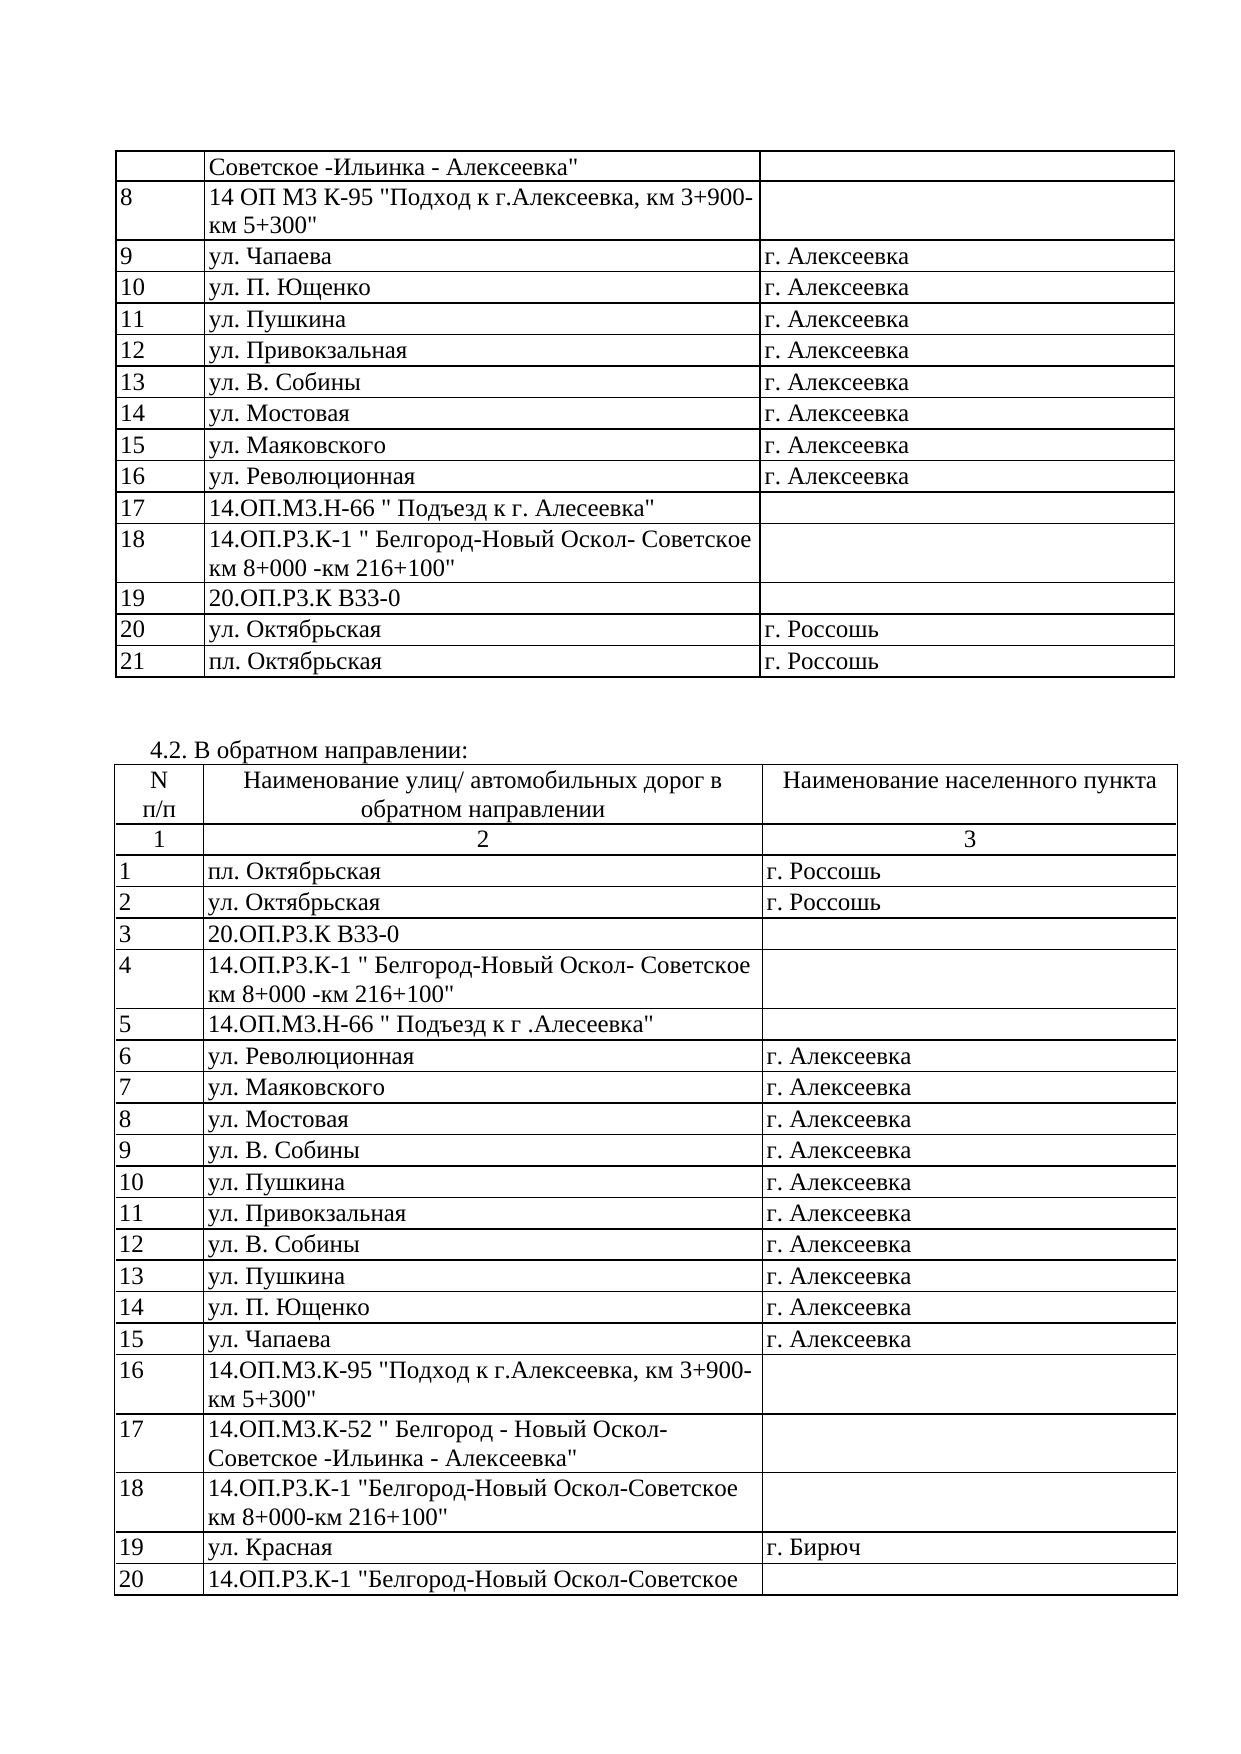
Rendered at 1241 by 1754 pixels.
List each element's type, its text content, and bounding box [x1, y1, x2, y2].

table_cell 1 [115, 855, 203, 886]
table_cell ул. П. Ющенко [205, 272, 759, 302]
table_cell г. Алексеевка [763, 1259, 1177, 1291]
table_cell ул. Октябрьская [204, 887, 762, 917]
table_cell г. Алексеевка [761, 398, 1174, 428]
table_cell 2 [115, 887, 203, 917]
table_cell 14.ОП.М3.К-95 "Подход к г.Алексеевка, км 3+900- км 5+300" [204, 1355, 762, 1413]
table_cell ул. Маяковского [204, 1072, 762, 1102]
table_cell г. Алексеевка [761, 304, 1174, 334]
table_cell [763, 1008, 1177, 1039]
table_cell г. Алексеевка [763, 1322, 1177, 1354]
table_cell г. Алексеевка [763, 1291, 1177, 1322]
table_cell 12 [115, 1229, 203, 1259]
table_cell г. Алексеевка [763, 1165, 1177, 1196]
table_cell г. Алексеевка [761, 241, 1174, 271]
table_cell [763, 949, 1177, 1008]
table_cell 18 [115, 1473, 203, 1531]
table_cell 1 [115, 824, 203, 854]
table_cell [763, 1413, 1177, 1472]
table_cell ул. Пушкина [204, 1167, 762, 1196]
table_cell 8 [115, 1103, 203, 1133]
table_cell 7 [115, 1072, 203, 1102]
table_cell 20 [115, 1564, 203, 1594]
table_cell г. Алексеевка [761, 272, 1174, 302]
table_cell 7 [117, 152, 204, 180]
table_cell г. Алексеевка [761, 461, 1174, 491]
table_cell ул. Красная [204, 1533, 762, 1562]
table_cell 12 [117, 335, 204, 365]
table_cell ул. Революционная [205, 461, 759, 491]
table_header Наименование улиц/ автомобильных дорог в обратном направлении [204, 765, 762, 823]
table_cell 10 [115, 1166, 203, 1196]
table_cell г. Россошь [763, 886, 1177, 917]
table_cell ул. Мостовая [204, 1104, 762, 1133]
table_cell 18 [117, 524, 204, 582]
table_cell ул. Пушкина [205, 304, 759, 334]
table_cell [761, 152, 1174, 180]
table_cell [204, 1473, 762, 1531]
table_cell г. Россошь [761, 646, 1174, 676]
table_cell ул. П. Ющенко [204, 1292, 762, 1322]
table_cell 20 [117, 615, 204, 644]
table_cell г. Алексеевка [761, 335, 1174, 365]
table_cell 13 [117, 367, 204, 397]
table_cell 17 [117, 493, 204, 522]
table_cell ул. Маяковского [205, 430, 759, 459]
table_cell г. Россошь [761, 615, 1174, 644]
table_cell 4 [115, 950, 203, 1008]
table_cell [761, 583, 1174, 613]
table_cell 15 [117, 430, 204, 459]
table_cell ул. Чапаева [204, 1324, 762, 1354]
table_cell 14 [117, 398, 204, 428]
table_cell 20.ОП.Р3.К В33-0 [205, 583, 759, 613]
table_cell пл. Октябрьская [205, 646, 759, 676]
table_cell ул. В. Собины [205, 367, 759, 397]
table_cell г. Алексеевка [761, 430, 1174, 459]
table_cell г. Бирюч [763, 1531, 1177, 1562]
table_cell [761, 182, 1174, 239]
table_cell 14.ОП.М3.К-52 " Белгород - Новый Оскол-Советское -Ильинка - Алексеевка" [204, 1415, 762, 1472]
table_cell 14.ОП.Р3.К-1 " Белгород-Новый Оскол- Советское км 8+000 -км 216+100" [204, 950, 762, 1008]
table_cell 13 [115, 1260, 203, 1291]
table_cell ул. Революционная [204, 1041, 762, 1071]
table_cell 11 [117, 304, 204, 334]
table_cell 14.ОП.Р3.К-1 " Белгород-Новый Оскол- Советское км 8+000 -км 216+100" [205, 524, 759, 582]
table_cell [763, 1354, 1177, 1413]
table_cell 5 [115, 1009, 203, 1039]
table_cell [763, 1472, 1177, 1531]
table_cell 11 [115, 1198, 203, 1228]
table_header N п/п [115, 765, 203, 823]
table_cell 6 [115, 1040, 203, 1071]
table_cell 20.ОП.Р3.К В33-0 [204, 919, 762, 949]
table_cell 19 [115, 1532, 203, 1562]
table_cell г. Россошь [763, 854, 1177, 886]
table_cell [204, 1564, 762, 1594]
table_cell 10 [117, 272, 204, 302]
table_cell 14.ОП.М3.Н-66 " Подъезд к г. Алесеевка" [205, 493, 759, 522]
table_cell г. Алексеевка [763, 1039, 1177, 1071]
table_cell 3 [763, 823, 1177, 854]
table_cell 3 [115, 918, 203, 949]
table_cell ул. В. Собины [204, 1230, 762, 1259]
table_cell 9 [117, 241, 204, 271]
table_cell [761, 524, 1174, 582]
table_cell г. Алексеевка [761, 367, 1174, 397]
table_cell 17 [115, 1414, 203, 1472]
table_cell г. Алексеевка [763, 1196, 1177, 1228]
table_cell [205, 152, 759, 180]
table_cell 14.ОП.М3.Н-66 " Подъезд к г .Алесеевка" [204, 1009, 762, 1039]
table_cell г. Алексеевка [763, 1134, 1177, 1165]
table_cell 14 [115, 1292, 203, 1322]
table_cell ул. В. Собины [204, 1135, 762, 1165]
table_cell 16 [117, 461, 204, 491]
table_cell г. Алексеевка [763, 1071, 1177, 1102]
table_cell ул. Пушкина [204, 1261, 762, 1291]
table_cell ул. Октябрьская [205, 615, 759, 644]
table_cell г. Алексеевка [763, 1228, 1177, 1259]
table_cell ул. Привокзальная [204, 1198, 762, 1228]
table_cell 15 [115, 1323, 203, 1354]
table_cell 19 [117, 583, 204, 613]
table_cell ул. Мостовая [205, 398, 759, 428]
table_cell пл. Октябрьская [204, 856, 762, 886]
table_cell г. Алексеевка [763, 1102, 1177, 1133]
table_cell 2 [204, 825, 762, 854]
table_header Наименование населенного пункта [763, 765, 1177, 823]
table_cell 9 [115, 1135, 203, 1165]
table_cell 21 [117, 646, 204, 676]
table_cell 16 [115, 1355, 203, 1413]
table_cell 14 ОП М3 К-95 "Подход к г.Алексеевка, км 3+900- км 5+300" [205, 182, 759, 239]
table_cell [763, 1563, 1177, 1594]
table_cell 8 [117, 182, 204, 239]
table_cell ул. Привокзальная [205, 335, 759, 365]
table_cell [761, 493, 1174, 522]
text 4.2. В обратном направлении: [150, 735, 1090, 764]
table_cell [763, 917, 1177, 949]
table_cell ул. Чапаева [205, 241, 759, 271]
